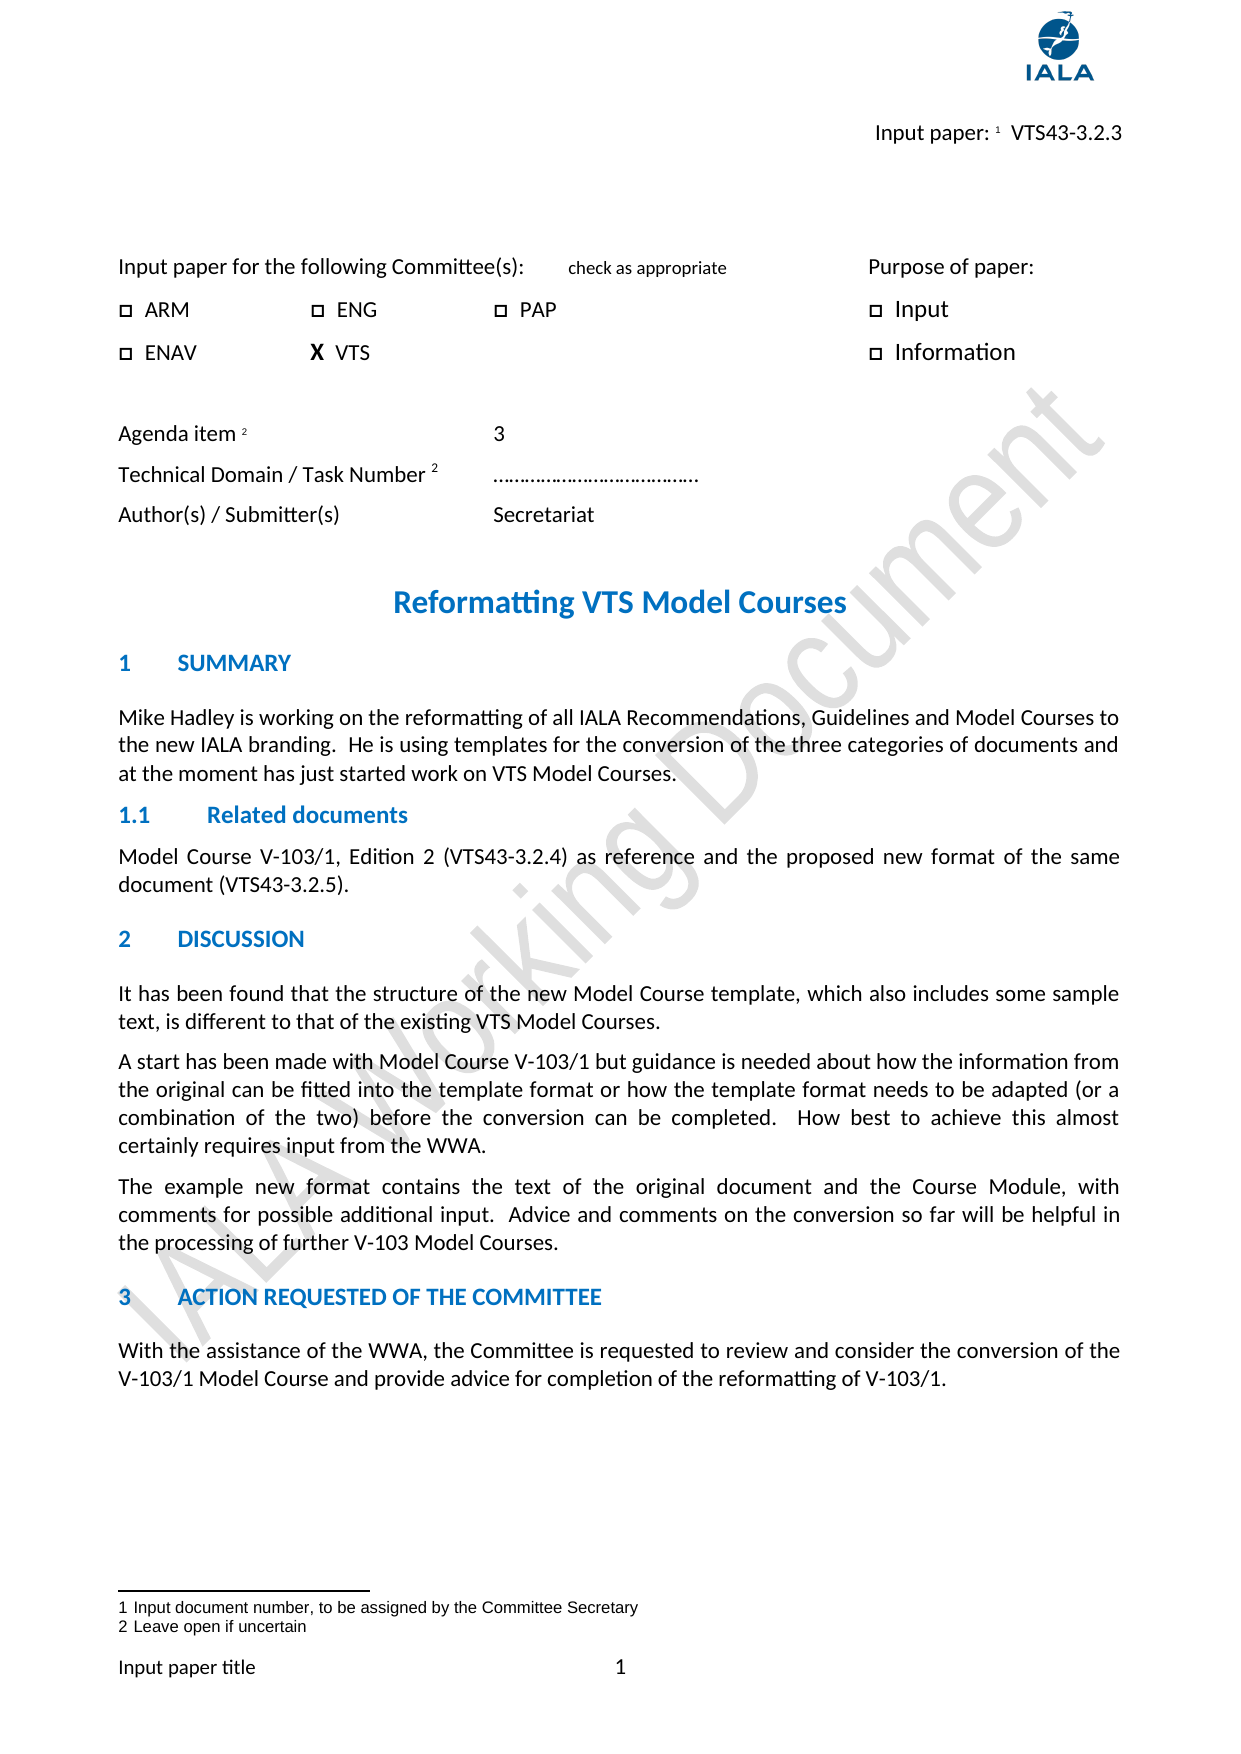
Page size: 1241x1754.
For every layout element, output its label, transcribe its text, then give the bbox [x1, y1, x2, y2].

title Reformatting VTS Model Courses [118, 581, 1122, 622]
text □ ARM □ ENG □ PAP □ Input [118, 293, 1122, 323]
text □ ENAV X VTS □ Information [118, 336, 1122, 366]
picture [1011, 3, 1106, 96]
text The example new format contains the text of the original document and the Course Module, with comments for possible additional input. Advice and comments on the conversion so far will be helpful in the processing of further V-103 Model Courses. [118, 1172, 1122, 1256]
text Input paper: VTS43-3.2.3 [118, 118, 1122, 146]
text Mike Hadley is working on the reformatting of all IALA Recommendations, Guidelines and Model Courses to the new IALA branding. He is using templates for the conversion of the three categories of documents and at the moment has just started work on VTS Model Courses. [118, 703, 1122, 787]
subtitle Action requested of the Committee [118, 1281, 1122, 1311]
text Input paper for the following Committee(s): check as appropriate Purpose of paper: [118, 252, 1122, 280]
subtitle Discussion [118, 923, 1122, 954]
text Agenda item 3 [118, 419, 1122, 447]
text It has been found that the structure of the new Model Course template, which also includes some sample text, is different to that of the existing VTS Model Courses. [118, 979, 1122, 1035]
text Model Course V-103/1, Edition 2 (VTS43-3.2.4) as reference and the proposed new format of the same document (VTS43-3.2.5). [118, 842, 1122, 898]
subtitle Summary [118, 647, 1122, 678]
text Author(s) / Submitter(s) Secretariat [118, 500, 1122, 528]
text Technical Domain / Task Number 2 ………………………………… [118, 460, 1122, 488]
text With the assistance of the WWA, the Committee is requested to review and consider the conversion of the V-103/1 Model Course and provide advice for completion of the reformatting of V-103/1. [118, 1336, 1122, 1392]
text A start has been made with Model Course V-103/1 but guidance is needed about how the information from the original can be fitted into the template format or how the template format needs to be adapted (or a combination of the two) before the conversion can be completed. How best to achieve this almost certainly requires input from the WWA. [118, 1047, 1122, 1159]
subtitle Related documents [118, 799, 1122, 830]
